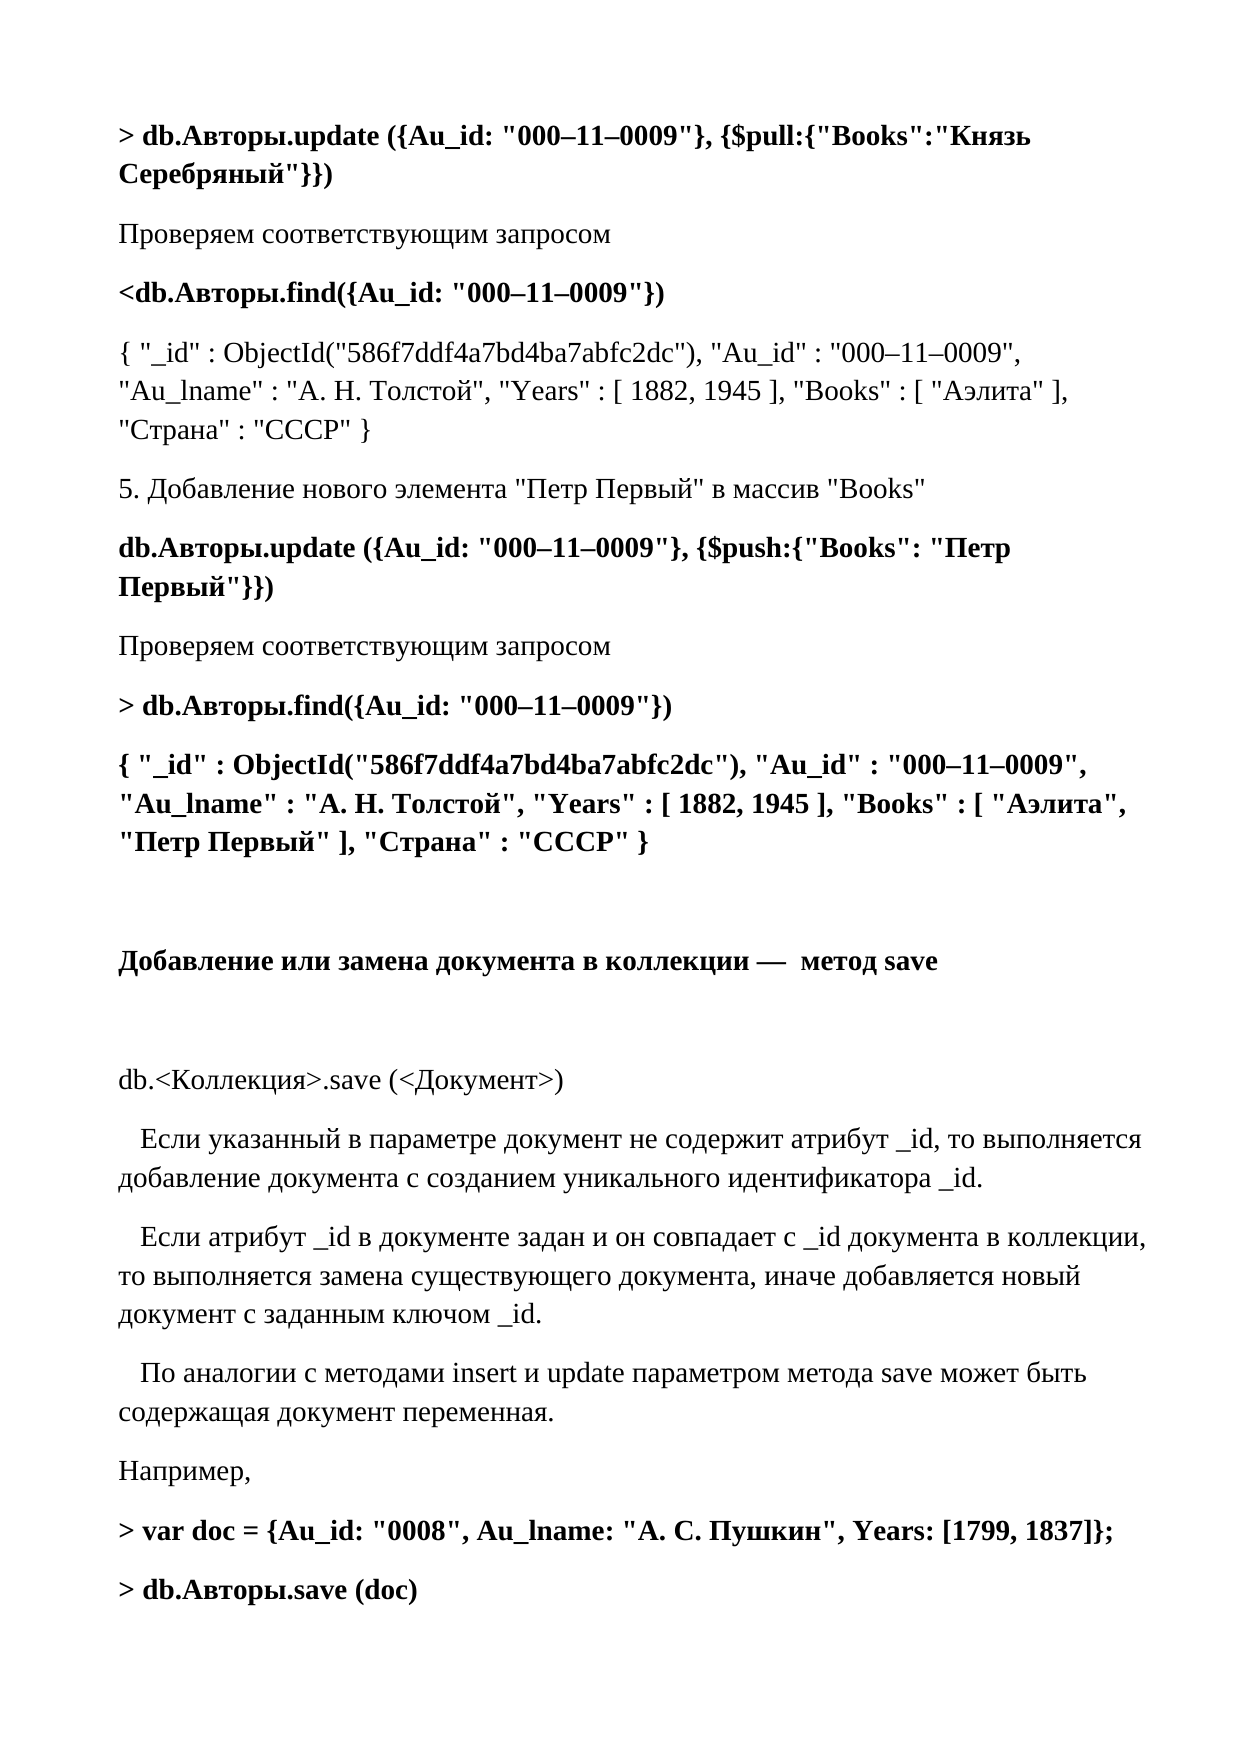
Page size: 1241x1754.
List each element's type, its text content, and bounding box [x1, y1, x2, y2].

text Проверяем соответствующим запросом [118, 628, 1152, 662]
text > db.Авторы.save (doc) [118, 1572, 1152, 1606]
text Проверяем соответствующим запросом [118, 216, 1152, 249]
text > db.Авторы.update ({Au_id: "000–11–0009"}, {$pull:{"Books":"Князь Серебряный"}}) [118, 118, 1152, 190]
text db.<Коллекция>.save (<Документ>) [118, 1062, 1152, 1095]
text { "_id" : ObjectId("586f7ddf4a7bd4ba7abfc2dc"), "Au_id" : "000–11–0009", "Au_lname" : "А. Н. Толстой", "Years" : [ 1882, 1945 ], "Books" : [ "Аэлита", "Петр Первый" ], "Страна" : "СССР" } [118, 747, 1152, 858]
text Добавление или замена документа в коллекции — метод save [118, 943, 1152, 977]
text Если атрибут _id в документе задан и он совпадает с _id документа в коллекции, то выполняется замена существующего документа, иначе добавляется новый документ с заданным ключом _id. [118, 1219, 1152, 1330]
text <db.Авторы.find({Au_id: "000–11–0009"}) [118, 275, 1152, 309]
text Например, [118, 1453, 1152, 1487]
text db.Авторы.update ({Au_id: "000–11–0009"}, {$push:{"Books": "Петр Первый"}}) [118, 531, 1152, 603]
text > db.Авторы.find({Au_id: "000–11–0009"}) [118, 688, 1152, 721]
text > var doc = {Au_id: "0008", Au_lname: "А. С. Пушкин", Years: [1799, 1837]}; [118, 1513, 1152, 1546]
text { "_id" : ObjectId("586f7ddf4a7bd4ba7abfc2dc"), "Au_id" : "000–11–0009", "Au_lname" : "А. Н. Толстой", "Years" : [ 1882, 1945 ], "Books" : [ "Аэлита" ], "Страна" : "СССР" } [118, 335, 1152, 445]
text По аналогии с методами insert и update параметром метода save может быть содержащая документ переменная. [118, 1356, 1152, 1428]
text Если указанный в параметре документ не содержит атрибут _id, то выполняется добавление документа с созданием уникального идентификатора _id. [118, 1121, 1152, 1193]
text 5. Добавление нового элемента "Петр Первый" в массив "Books" [118, 471, 1152, 505]
